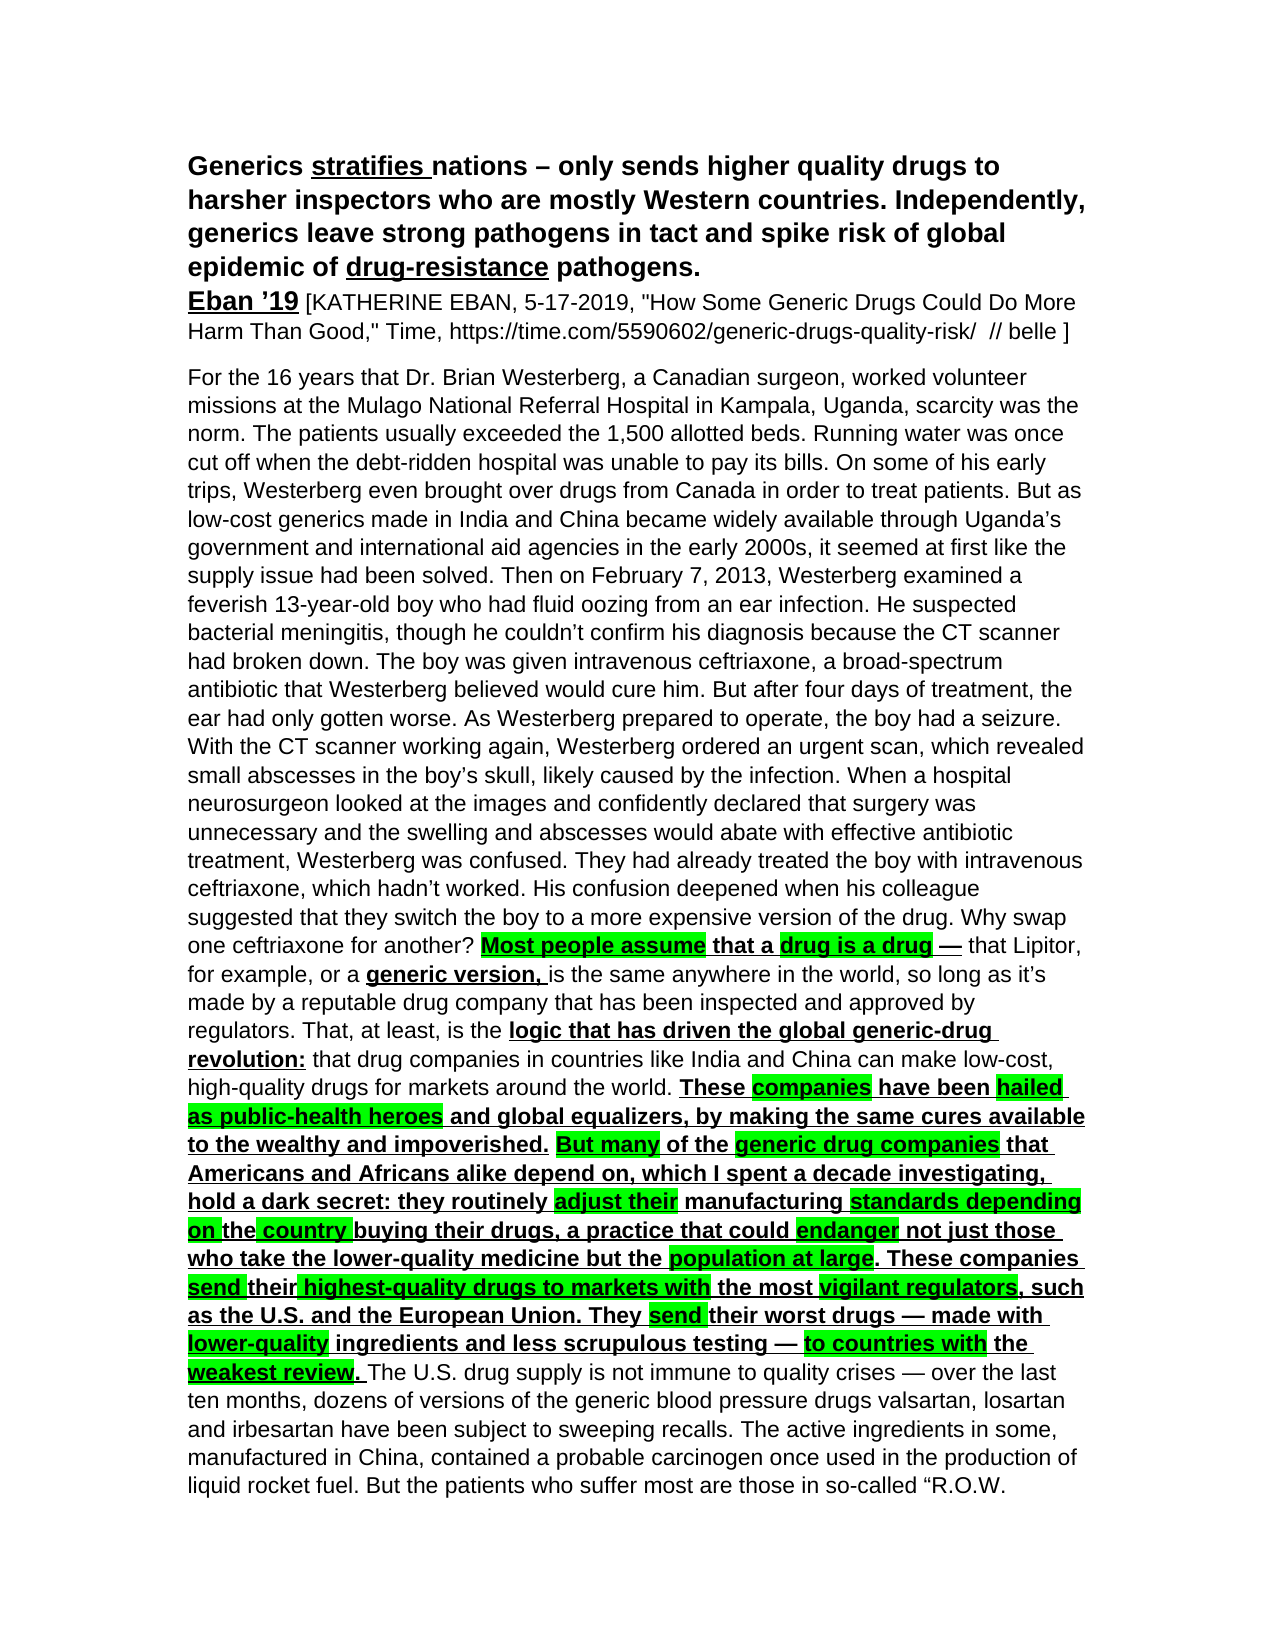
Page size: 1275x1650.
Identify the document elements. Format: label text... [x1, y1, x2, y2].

text Eban ’19 [KATHERINE EBAN, 5-17-2019, "How Some Generic Drugs Could Do More Harm Than Good," Time, https://time.com/5590602/generic-drugs-quality-risk/ // belle ] [187, 285, 1087, 345]
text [187, 363, 1087, 1499]
subtitle Generics stratifies nations – only sends higher quality drugs to harsher inspectors who are mostly Western countries. Independently, generics leave strong pathogens in tact and spike risk of global epidemic of drug-resistance pathogens. [187, 150, 1087, 282]
